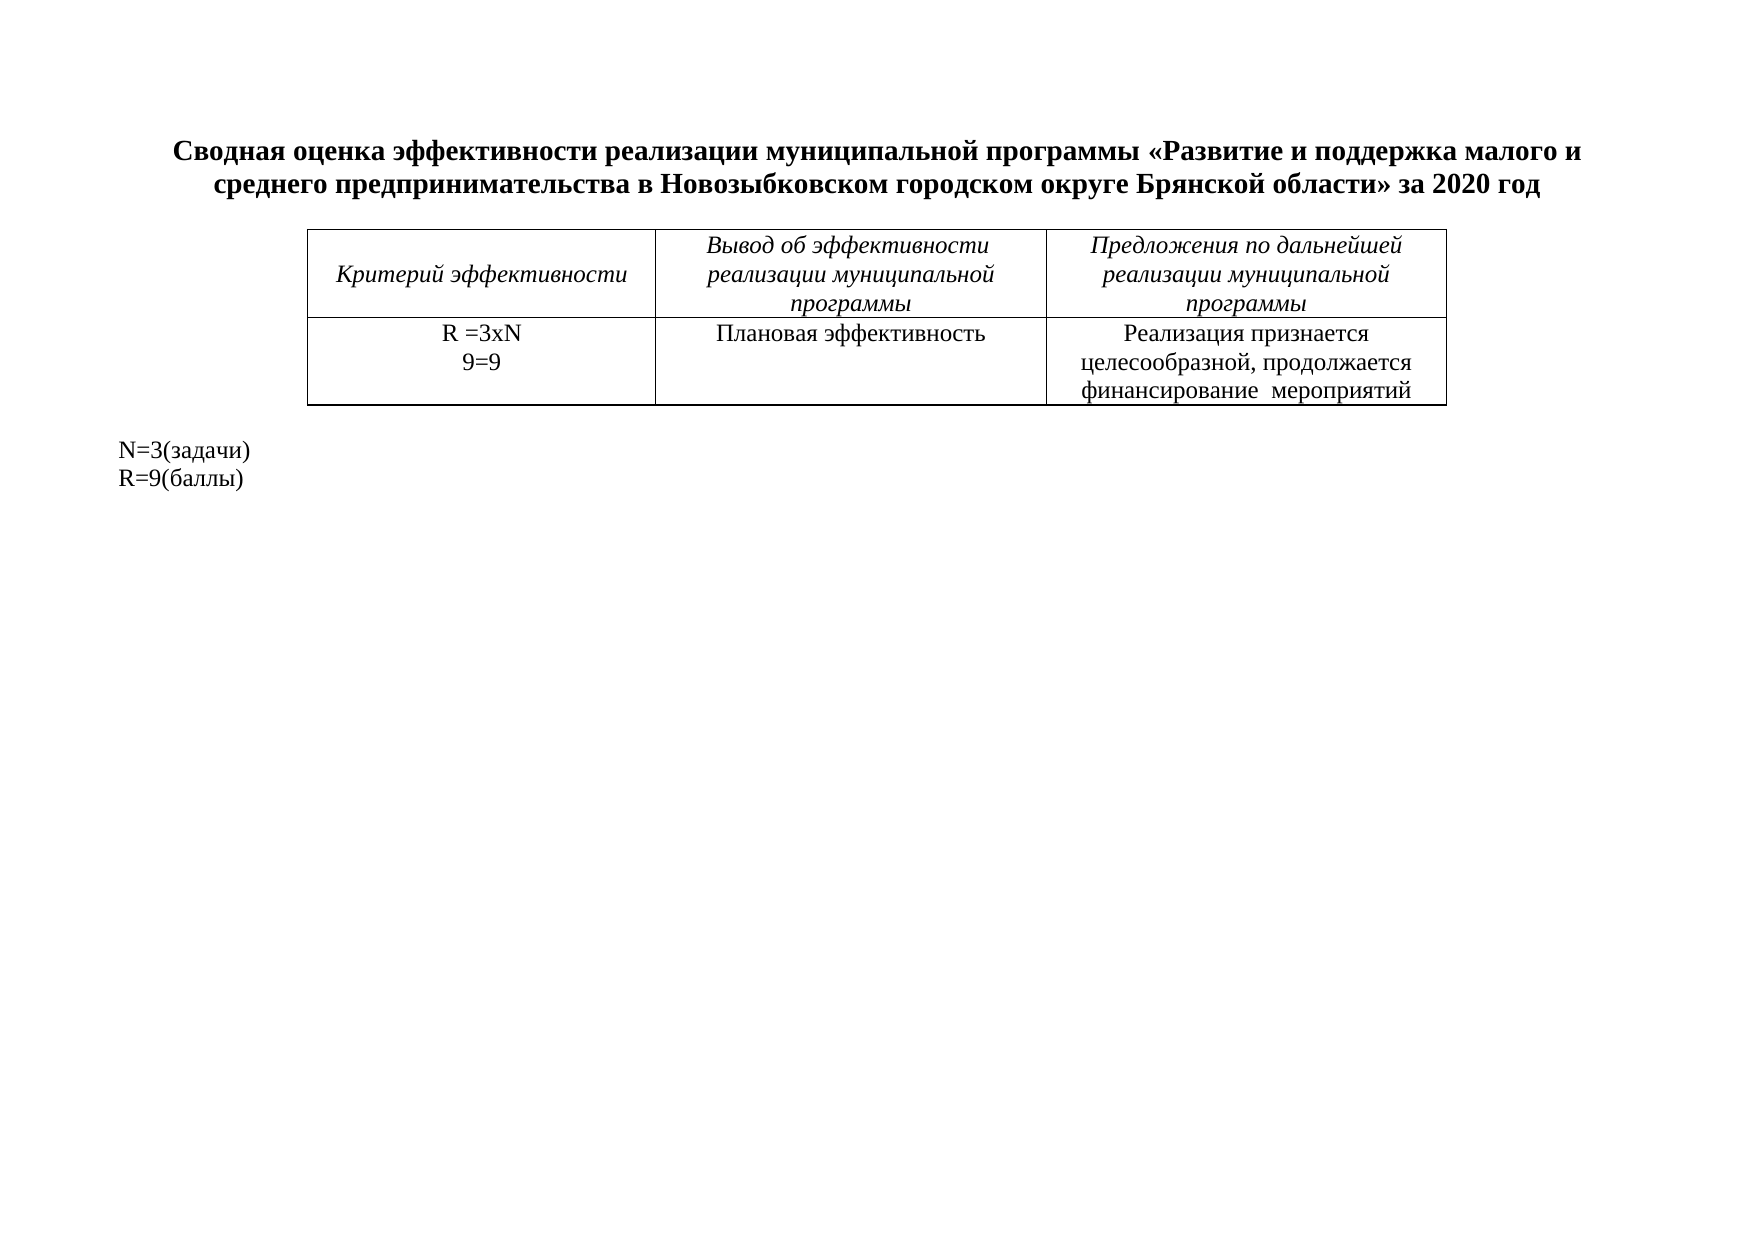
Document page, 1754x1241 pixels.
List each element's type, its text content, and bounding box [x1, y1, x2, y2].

table_header Предложения по дальнейшей реализации муниципальной программы [1047, 230, 1446, 317]
table_header Критерий эффективности [308, 230, 655, 317]
text Сводная оценка эффективности реализации муниципальной программы «Развитие и поддержка малого и среднего предпринимательства в Новозыбковском городском округе Брянской области» за 2020 год [118, 133, 1636, 200]
table_cell Плановая эффективность [656, 318, 1046, 404]
text R=9(баллы) [118, 463, 1636, 492]
table_cell Реализация признается целесообразной, продолжается финансирование мероприятий [1047, 318, 1446, 404]
table_header Вывод об эффективности реализации муниципальной программы [656, 230, 1046, 317]
text N=3(задачи) [118, 435, 1636, 463]
table_cell R =3xN 9=9 [308, 318, 655, 404]
